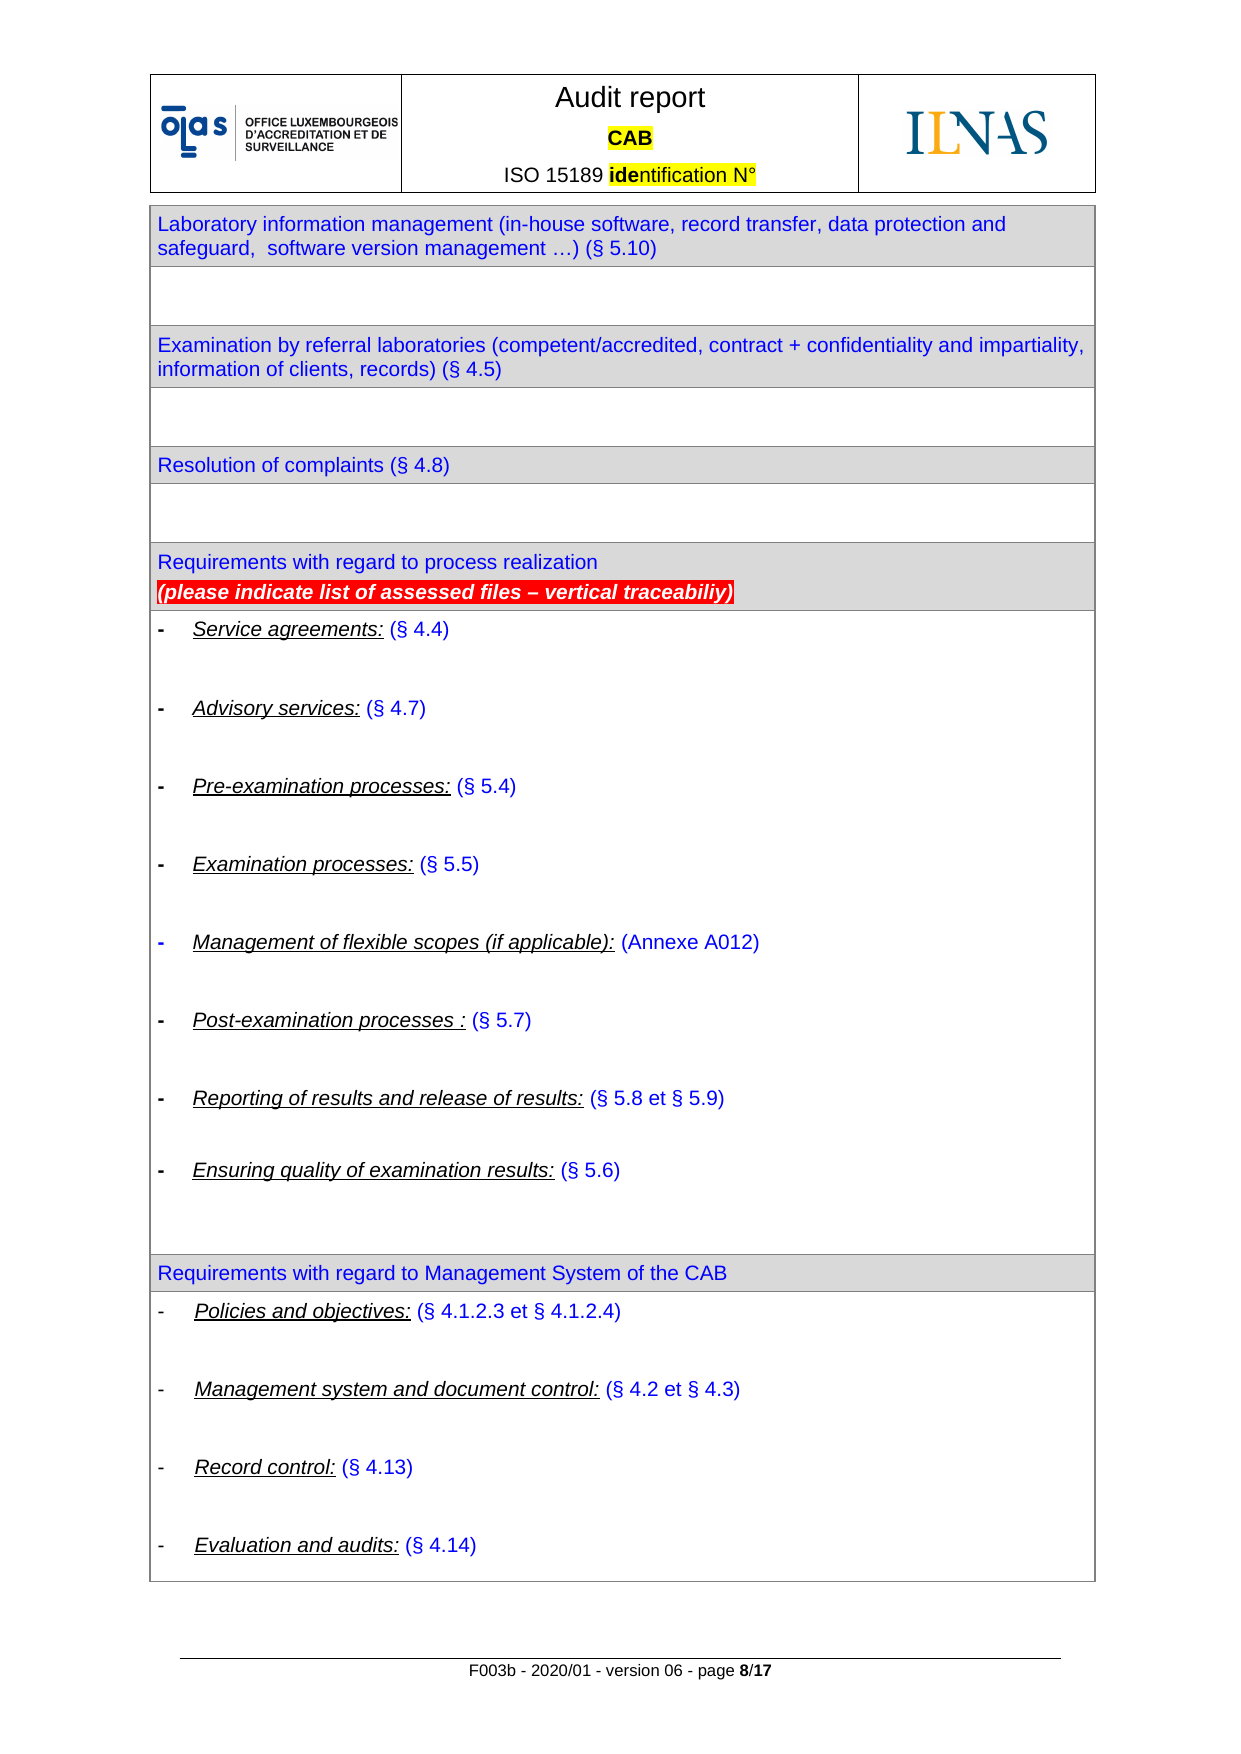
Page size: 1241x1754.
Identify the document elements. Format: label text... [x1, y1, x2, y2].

table_cell [151, 267, 1094, 325]
table_cell Requirements with regard to Management System of the CAB [151, 1255, 1094, 1291]
table_cell Laboratory information management (in-house software, record transfer, data protection and safeguard, software version management …) (§ 5.10) [151, 206, 1094, 266]
table_cell [151, 484, 1094, 542]
picture [161, 105, 398, 161]
table_cell Service agreements: (§ 4.4) Advisory services: (§ 4.7) Pre-examination processes: (§ 5.4) Examination processes: (§ 5.5) Management of flexible scopes (if applicable): (Annexe A012) Post-examination processes : (§ 5.7) Reporting of results and release of results: (§ 5.8 et § 5.9) Ensuring quality of examination results: (§ 5.6) [151, 611, 1094, 1254]
table_cell Resolution of complaints (§ 4.8) [151, 447, 1094, 483]
table_cell Requirements with regard to process realization (please indicate list of assessed files – vertical traceabiliy) [151, 543, 1094, 610]
picture [902, 109, 1052, 157]
table_cell Examination by referral laboratories (competent/accredited, contract + confidentiality and impartiality, information of clients, records) (§ 4.5) [151, 326, 1094, 387]
table_cell [151, 388, 1094, 446]
